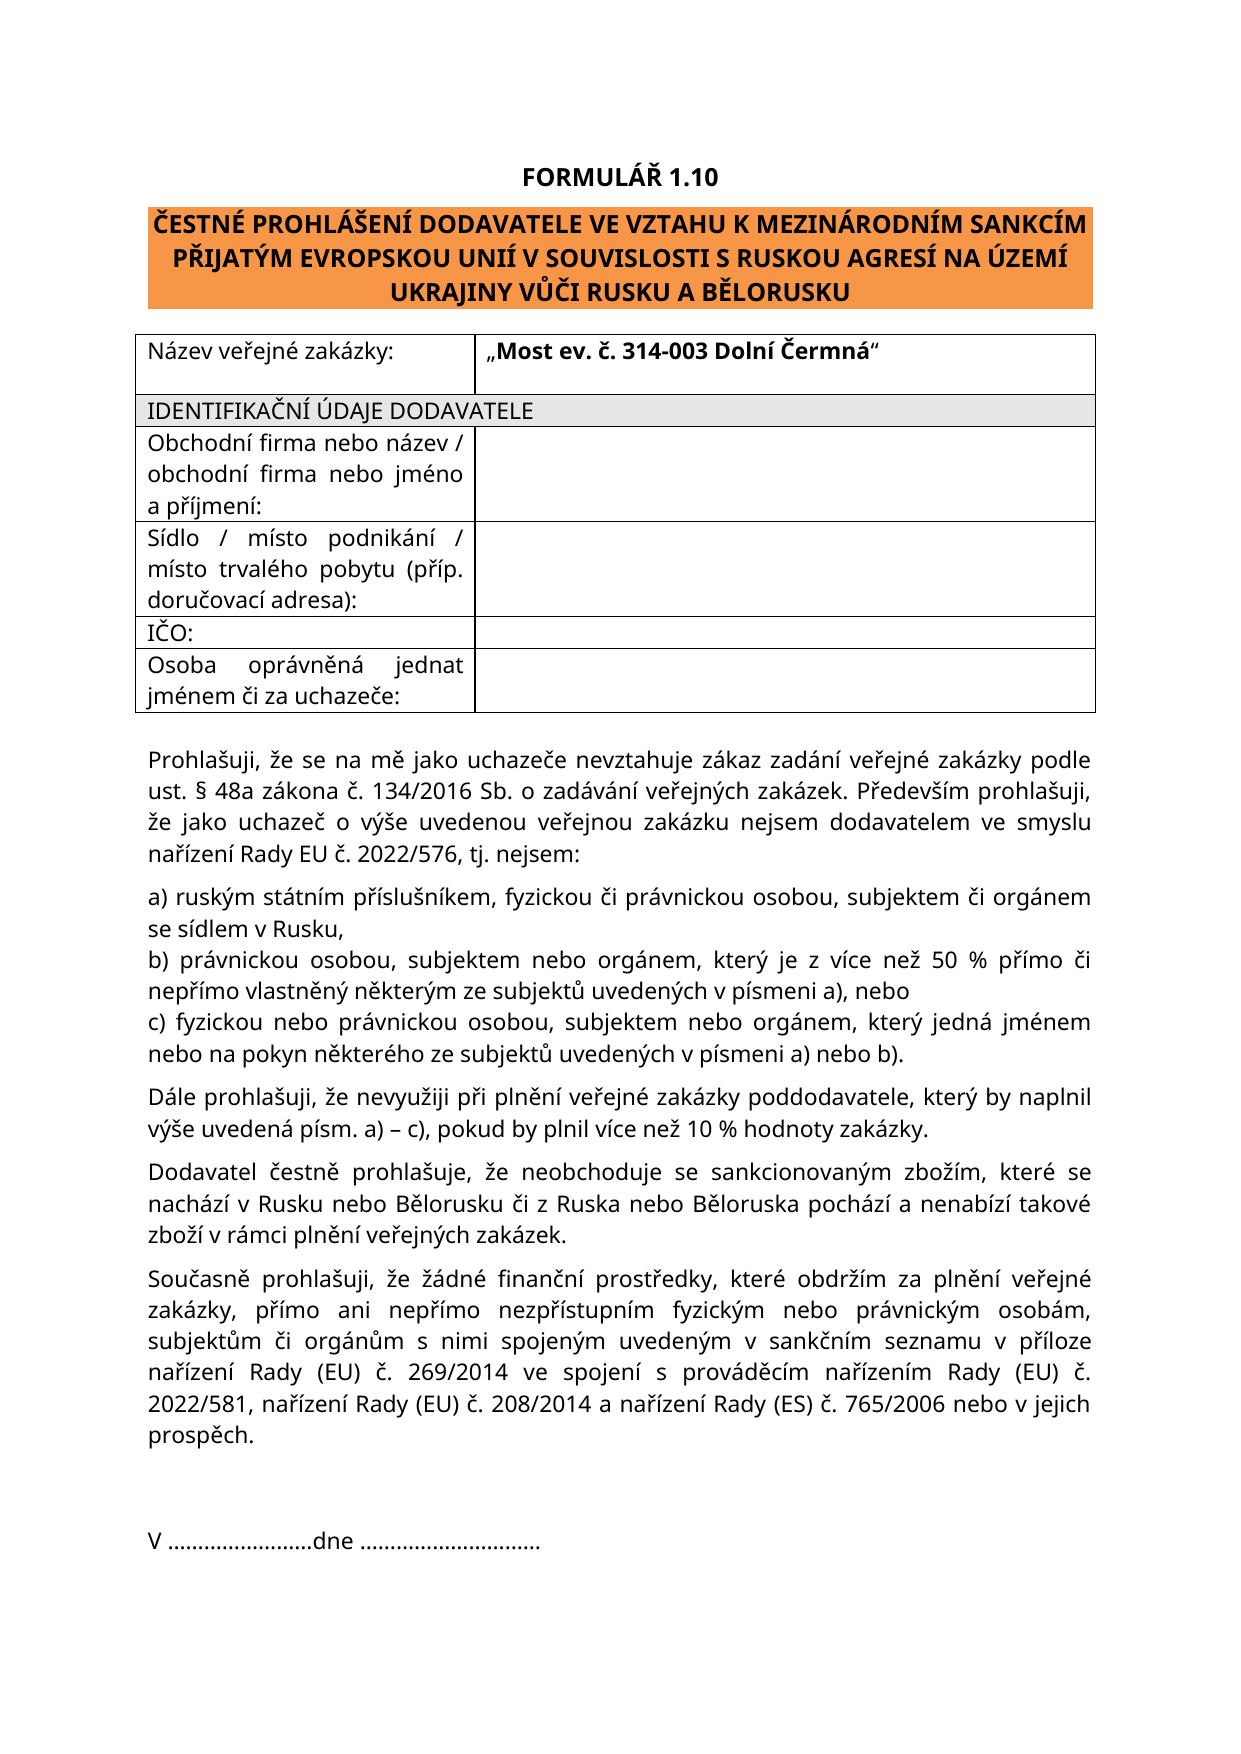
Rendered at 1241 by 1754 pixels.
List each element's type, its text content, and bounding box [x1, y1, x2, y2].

text Prohlašuji, že se na mě jako uchazeče nevztahuje zákaz zadání veřejné zakázky podle ust. § 48a zákona č. 134/2016 Sb. o zadávání veřejných zakázek. Především prohlašuji, že jako uchazeč o výše uvedenou veřejnou zakázku nejsem dodavatelem ve smyslu nařízení Rady EU č. 2022/576, tj. nejsem: [148, 744, 1093, 869]
table_cell [476, 649, 1095, 712]
table_cell IDENTIFIKAČNÍ ÚDAJE DODAVATELE [136, 395, 1095, 426]
text Současně prohlašuji, že žádné finanční prostředky, které obdržím za plnění veřejné zakázky, přímo ani nepřímo nezpřístupním fyzickým nebo právnickým osobám, subjektům či orgánům s nimi spojeným uvedeným v sankčním seznamu v příloze nařízení Rady (EU) č. 269/2014 ve spojení s prováděcím nařízením Rady (EU) č. 2022/581, nařízení Rady (EU) č. 208/2014 a nařízení Rady (ES) č. 765/2006 nebo v jejich prospěch. [148, 1263, 1093, 1450]
table_header „Most ev. č. 314-003 Dolní Čermná“ [476, 335, 1095, 394]
table_cell [476, 427, 1095, 521]
text c) fyzickou nebo právnickou osobou, subjektem nebo orgánem, který jedná jménem nebo na pokyn některého ze subjektů uvedených v písmeni a) nebo b). [148, 1006, 1093, 1069]
text Dále prohlašuji, že nevyužiji při plnění veřejné zakázky poddodavatele, který by naplnil výše uvedená písm. a) – c), pokud by plnil více než 10 % hodnoty zakázky. [148, 1081, 1093, 1144]
table_cell [476, 522, 1095, 616]
table_cell Sídlo / místo podnikání / místo trvalého pobytu (příp. doručovací adresa): [136, 522, 474, 616]
table_cell Obchodní firma nebo název / obchodní firma nebo jméno a příjmení: [136, 427, 474, 521]
text b) právnickou osobou, subjektem nebo orgánem, který je z více než 50 % přímo či nepřímo vlastněný některým ze subjektů uvedených v písmeni a), nebo [148, 944, 1093, 1006]
text Dodavatel čestně prohlašuje, že neobchoduje se sankcionovaným zbožím, které se nachází v Rusku nebo Bělorusku či z Ruska nebo Běloruska pochází a nenabízí takové zboží v rámci plnění veřejných zakázek. [148, 1156, 1093, 1250]
table_cell Osoba oprávněná jednat jménem či za uchazeče: [136, 649, 474, 712]
table_cell IČO: [136, 617, 474, 648]
table_cell [476, 617, 1095, 648]
text V ……………………dne ………………………… [148, 1525, 1093, 1556]
text a) ruským státním příslušníkem, fyzickou či právnickou osobou, subjektem či orgánem se sídlem v Rusku, [148, 881, 1093, 944]
text ČESTNÉ PROHLÁŠENÍ DODAVATELE VE VZTAHU K MEZINÁRODNÍM SANKCÍM PŘIJATÝM EVROPSKOU UNIÍ V SOUVISLOSTI S RUSKOU AGRESÍ NA ÚZEMÍ UKRAJINY VŮČI RUSKU A BĚLORUSKU [148, 207, 1093, 309]
table_header Název veřejné zakázky: [136, 335, 474, 394]
text FORMULÁŘ 1.10 [148, 160, 1093, 194]
